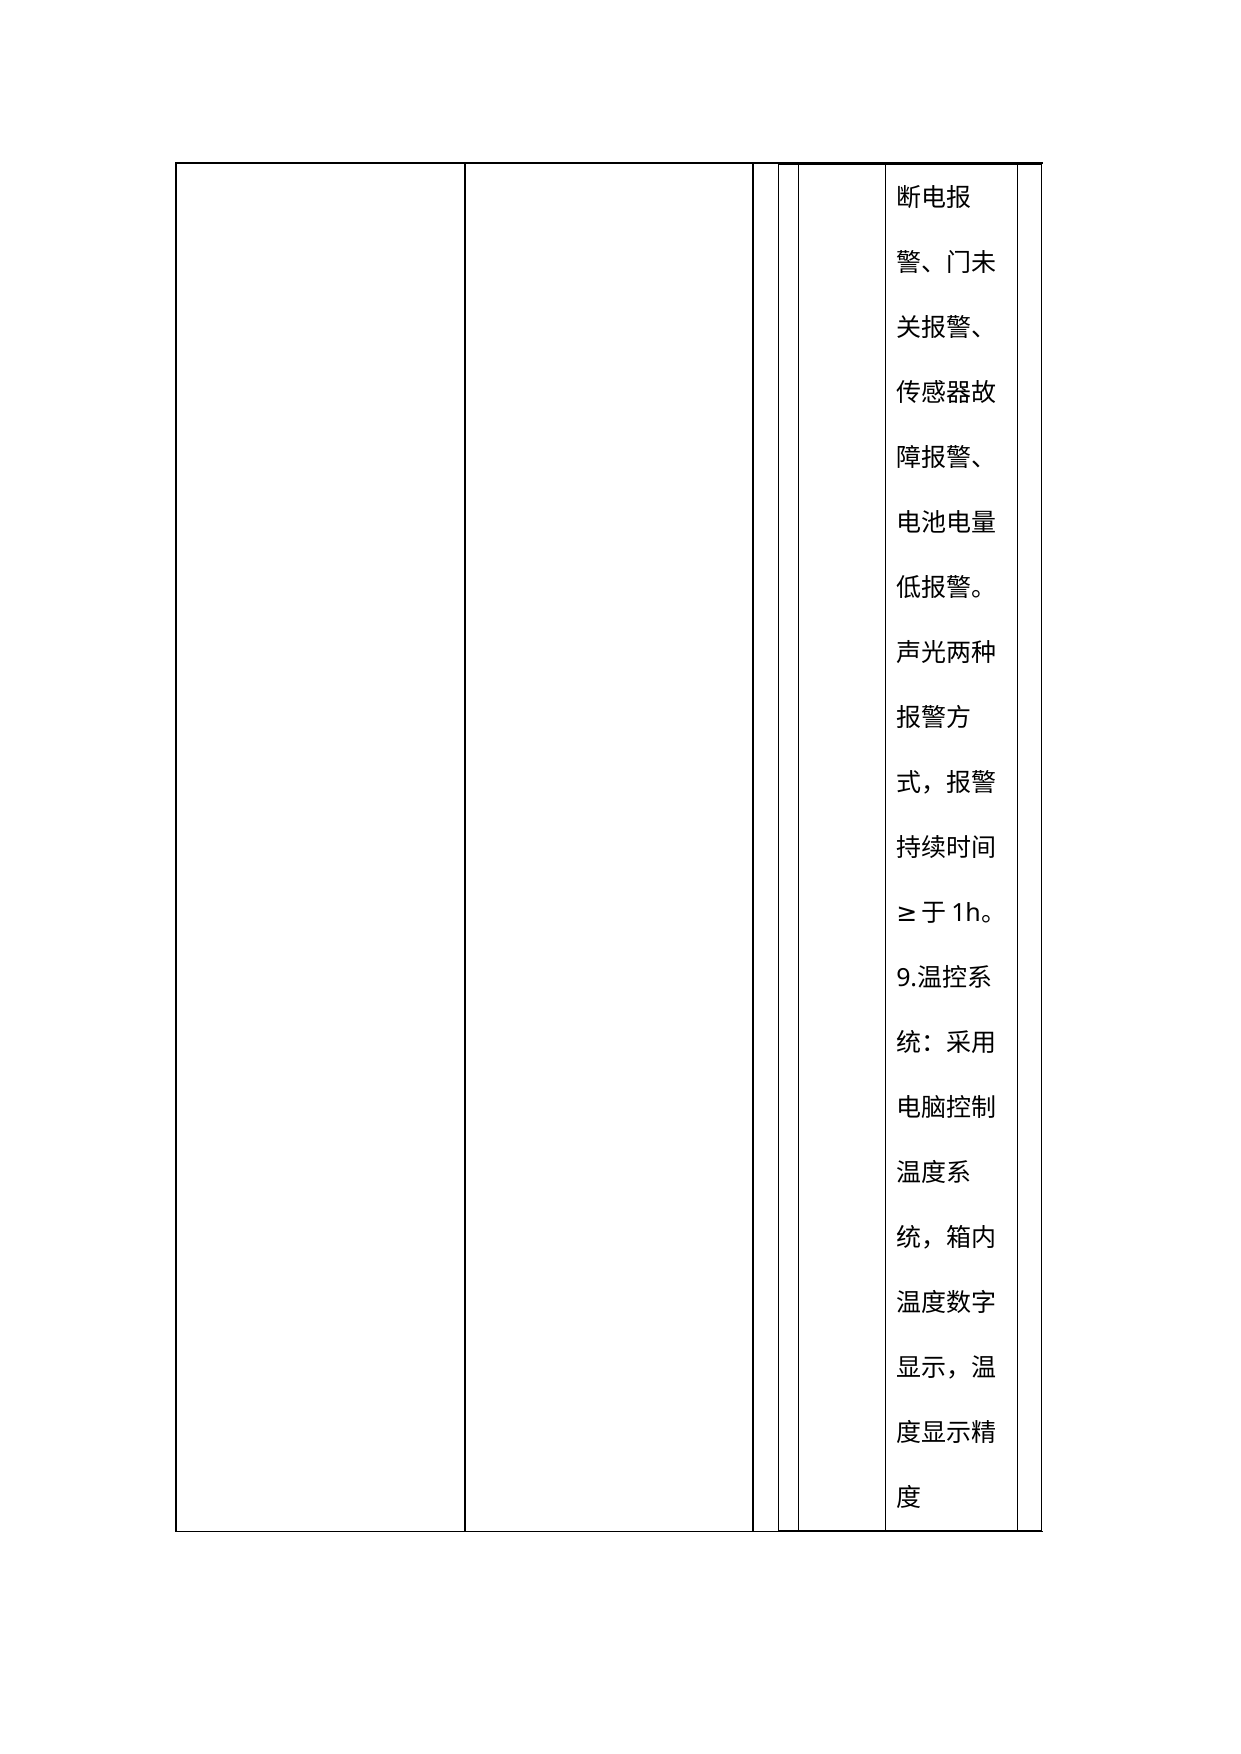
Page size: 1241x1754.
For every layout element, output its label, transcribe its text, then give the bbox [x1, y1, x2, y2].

table_cell [799, 165, 885, 1530]
table_cell 1 [466, 164, 752, 1531]
table_cell [1018, 165, 1041, 1530]
table_cell [886, 165, 1017, 1530]
table_cell [754, 164, 778, 1531]
table_cell [177, 164, 464, 1531]
table_cell [779, 165, 798, 1530]
